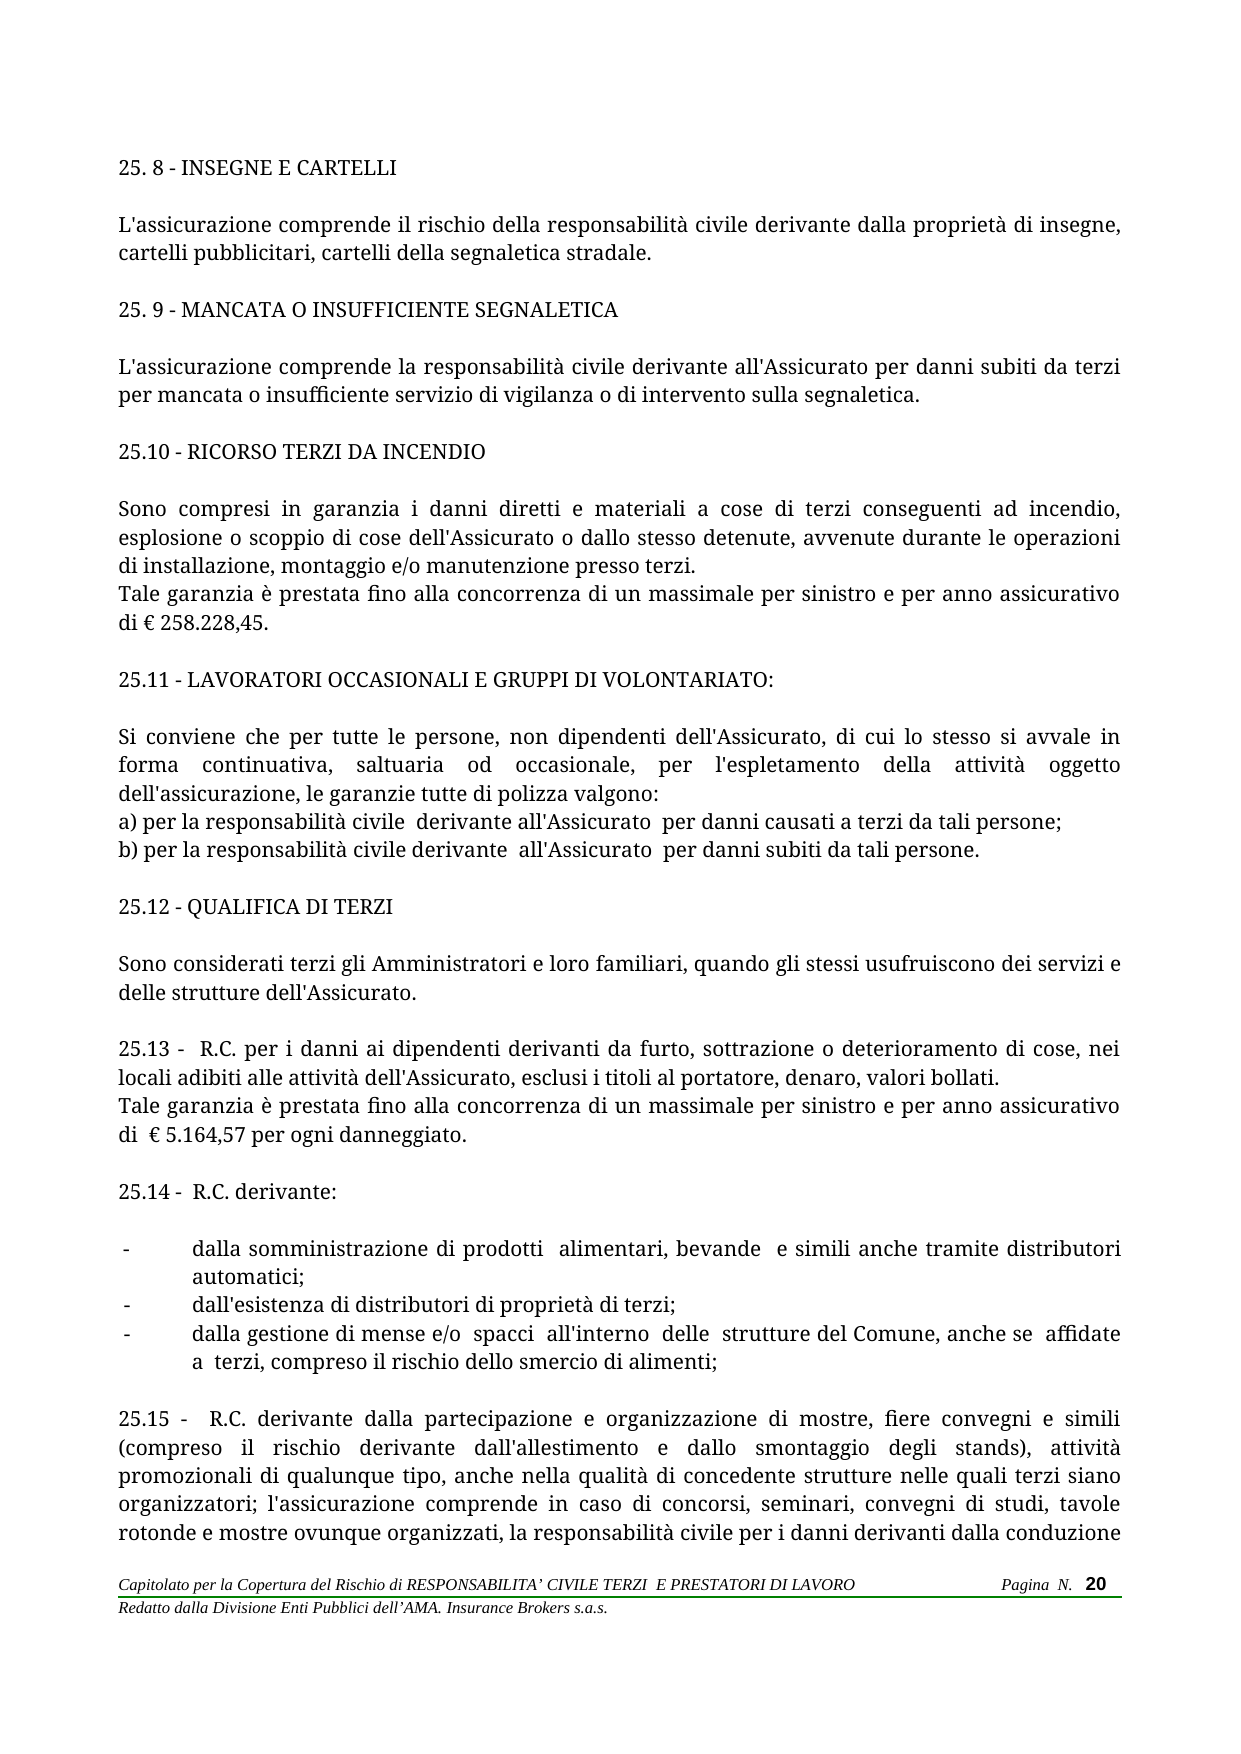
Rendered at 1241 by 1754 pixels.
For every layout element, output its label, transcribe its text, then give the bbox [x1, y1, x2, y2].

text 25.14 - R.C. derivante: [118, 1177, 1122, 1205]
text 25.13 - R.C. per i danni ai dipendenti derivanti da furto, sottrazione o deterioramento di cose, nei locali adibiti alle attività dell'Assicurato, esclusi i titoli al portatore, denaro, valori bollati. [118, 1034, 1122, 1091]
text - dalla somministrazione di prodotti alimentari, bevande e simili anche tramite distributori automatici; [123, 1234, 1122, 1291]
text L'assicurazione comprende la responsabilità civile derivante all'Assicurato per danni subiti da terzi per mancata o insufficiente servizio di vigilanza o di intervento sulla segnaletica. [118, 352, 1122, 409]
text Tale garanzia è prestata fino alla concorrenza di un massimale per sinistro e per anno assicurativo di € 258.228,45. [118, 579, 1122, 636]
text 25. 9 - MANCATA O INSUFFICIENTE SEGNALETICA [118, 295, 1122, 324]
text L'assicurazione comprende il rischio della responsabilità civile derivante dalla proprietà di insegne, cartelli pubblicitari, cartelli della segnaletica stradale. [118, 210, 1122, 267]
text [118, 1404, 1122, 1546]
text 25.12 - QUALIFICA DI TERZI [118, 892, 1122, 921]
text Si conviene che per tutte le persone, non dipendenti dell'Assicurato, di cui lo stesso si avvale in forma continuativa, saltuaria od occasionale, per l'espletamento della attività oggetto dell'assicurazione, le garanzie tutte di polizza valgono: [118, 722, 1122, 807]
text b) per la responsabilità civile derivante all'Assicurato per danni subiti da tali persone. [118, 836, 1122, 864]
text - dalla gestione di mense e/o spacci all'interno delle strutture del Comune, anche se affidate a terzi, compreso il rischio dello smercio di alimenti; [118, 1319, 1122, 1376]
text 25. 8 - INSEGNE E CARTELLI [118, 153, 1122, 181]
text Tale garanzia è prestata fino alla concorrenza di un massimale per sinistro e per anno assicurativo di € 5.164,57 per ogni danneggiato. [118, 1091, 1122, 1148]
text Sono compresi in garanzia i danni diretti e materiali a cose di terzi conseguenti ad incendio, esplosione o scoppio di cose dell'Assicurato o dallo stesso detenute, avvenute durante le operazioni di installazione, montaggio e/o manutenzione presso terzi. [118, 494, 1122, 579]
text a) per la responsabilità civile derivante all'Assicurato per danni causati a terzi da tali persone; [118, 807, 1122, 836]
text Sono considerati terzi gli Amministratori e loro familiari, quando gli stessi usufruiscono dei servizi e delle strutture dell'Assicurato. [118, 949, 1122, 1006]
text 25.10 - RICORSO TERZI DA INCENDIO [118, 437, 1122, 466]
text - dall'esistenza di distributori di proprietà di terzi; [118, 1291, 1122, 1319]
text 25.11 - LAVORATORI OCCASIONALI E GRUPPI DI VOLONTARIATO: [118, 665, 1122, 693]
